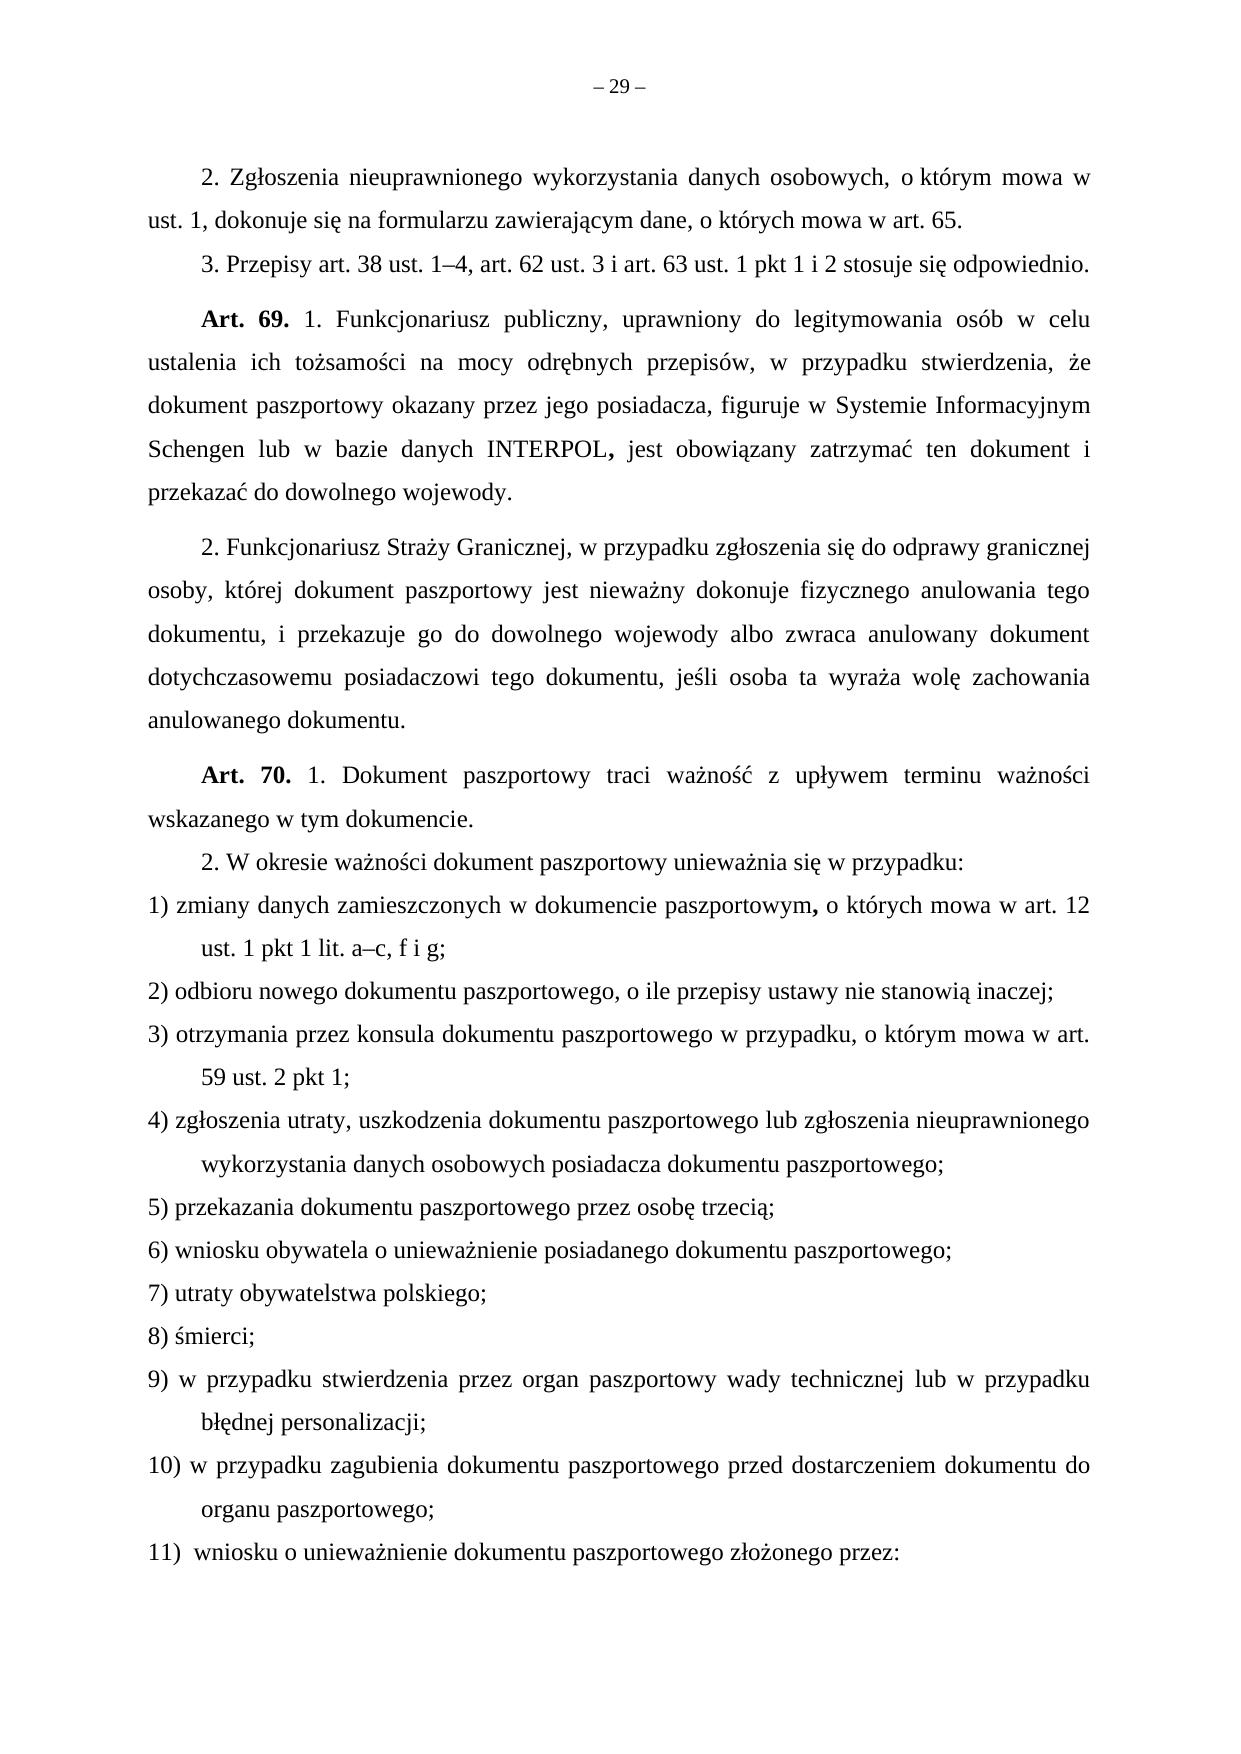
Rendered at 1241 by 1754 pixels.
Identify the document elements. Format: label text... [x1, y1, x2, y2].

text 2. Funkcjonariusz Straży Granicznej, w przypadku zgłoszenia się do odprawy granicznej osoby, której dokument paszportowy jest nieważny dokonuje fizycznego anulowania tego dokumentu, i przekazuje go do dowolnego wojewody albo zwraca anulowany dokument dotychczasowemu posiadaczowi tego dokumentu, jeśli osoba ta wyraża wolę zachowania anulowanego dokumentu. [148, 532, 1091, 734]
text 8) śmierci; [148, 1321, 1091, 1350]
text Art. 70. 1. Dokument paszportowy traci ważność z upływem terminu ważności wskazanego w tym dokumencie. [148, 761, 1091, 832]
text 9) w przypadku stwierdzenia przez organ paszportowy wady technicznej lub w przypadku błędnej personalizacji; [148, 1364, 1091, 1436]
text 7) utraty obywatelstwa polskiego; [148, 1278, 1091, 1307]
text Art. 69. 1. Funkcjonariusz publiczny, uprawniony do legitymowania osób w celu ustalenia ich tożsamości na mocy odrębnych przepisów, w przypadku stwierdzenia, że dokument paszportowy okazany przez jego posiadacza, figuruje w Systemie Informacyjnym Schengen lub w bazie danych INTERPOL, jest obowiązany zatrzymać ten dokument i przekazać do dowolnego wojewody. [148, 304, 1091, 506]
text 3. Przepisy art. 38 ust. 1–4, art. 62 ust. 3 i art. 63 ust. 1 pkt 1 i 2 stosuje się odpowiednio. [148, 249, 1091, 277]
text 6) wniosku obywatela o unieważnienie posiadanego dokumentu paszportowego; [148, 1235, 1091, 1264]
text 4) zgłoszenia utraty, uszkodzenia dokumentu paszportowego lub zgłoszenia nieuprawnionego wykorzystania danych osobowych posiadacza dokumentu paszportowego; [148, 1106, 1091, 1177]
text 1) zmiany danych zamieszczonych w dokumencie paszportowym, o których mowa w art. 12 ust. 1 pkt 1 lit. a–c, f i g; [148, 890, 1091, 962]
text 11) wniosku o unieważnienie dokumentu paszportowego złożonego przez: [148, 1537, 1091, 1566]
text 2. Zgłoszenia nieuprawnionego wykorzystania danych osobowych, o którym mowa w ust. 1, dokonuje się na formularzu zawierającym dane, o których mowa w art. 65. [148, 162, 1091, 234]
text 2) odbioru nowego dokumentu paszportowego, o ile przepisy ustawy nie stanowią inaczej; [148, 976, 1091, 1005]
text 3) otrzymania przez konsula dokumentu paszportowego w przypadku, o którym mowa w art. 59 ust. 2 pkt 1; [148, 1019, 1091, 1091]
text 10) w przypadku zagubienia dokumentu paszportowego przed dostarczeniem dokumentu do organu paszportowego; [148, 1451, 1091, 1522]
text 2. W okresie ważności dokument paszportowy unieważnia się w przypadku: [148, 847, 1091, 876]
text 5) przekazania dokumentu paszportowego przez osobę trzecią; [148, 1192, 1091, 1221]
